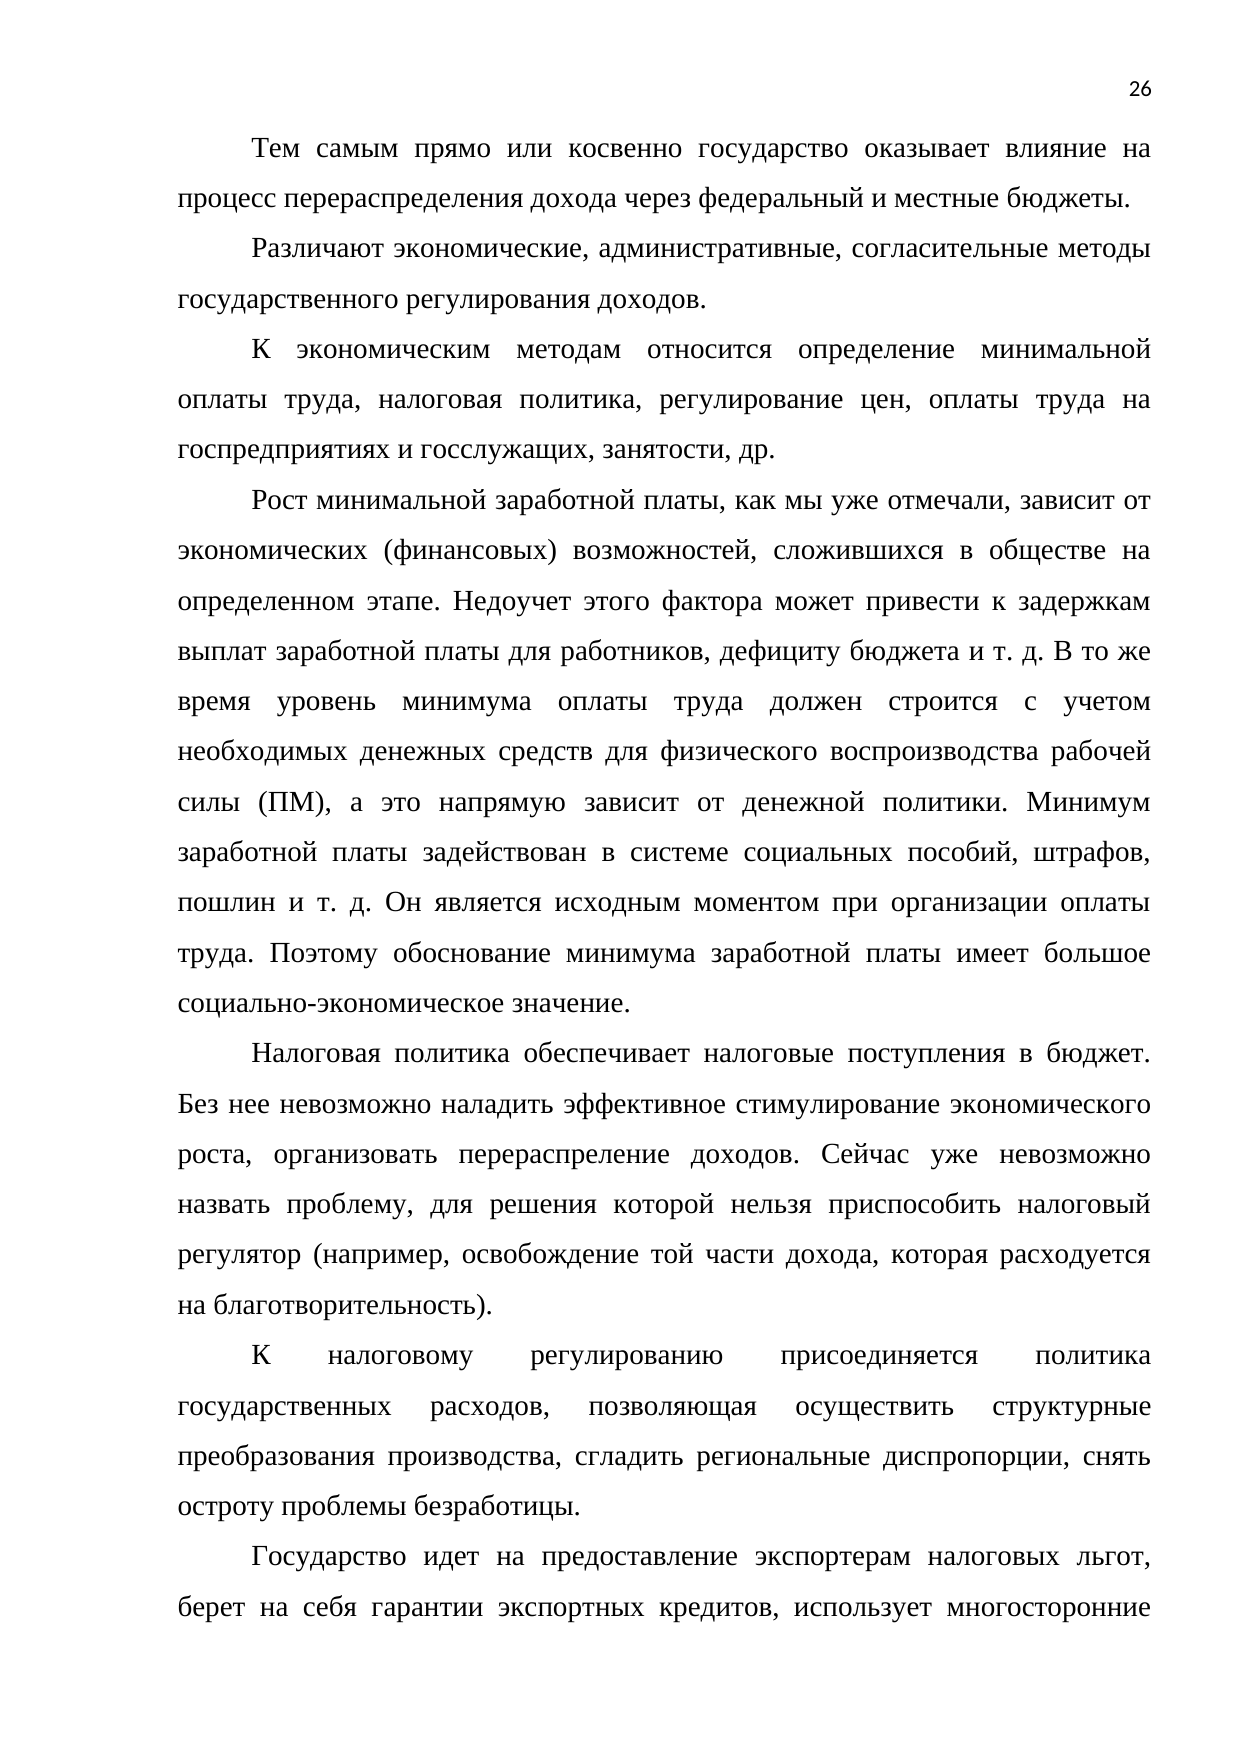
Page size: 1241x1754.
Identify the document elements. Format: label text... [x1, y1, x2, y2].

text К налоговому регулированию присоединяется политика государственных расходов, позволяющая осуществить структурные преобразования производства, сгладить региональные диспропорции, снять остроту проблемы безработицы. [177, 1337, 1152, 1522]
text Различают экономические, административные, согласительные методы государственного регулирования доходов. [177, 230, 1152, 314]
text Налоговая политика обеспечивает налоговые поступления в бюджет. Без нее невозможно наладить эффективное стимулирование экономического роста, организовать перераспреление доходов. Сейчас уже невозможно назвать проблему, для решения которой нельзя приспособить налоговый регулятор (например, освобождение той части дохода, которая расходуется на благотворительность). [177, 1035, 1152, 1321]
text Тем самым прямо или косвенно государство оказывает влияние на процесс перераспределения дохода через федеральный и местные бюджеты. [177, 130, 1152, 214]
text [177, 1538, 1152, 1622]
text К экономическим методам относится определение минимальной оплаты труда, налоговая политика, регулирование цен, оплаты труда на госпредприятиях и госслужащих, занятости, др. [177, 331, 1152, 465]
text Рост минимальной заработной платы, как мы уже отмечали, зависит от экономических (финансовых) возможностей, сложившихся в обществе на определенном этапе. Недоучет этого фактора может привести к задержкам выплат заработной платы для работников, дефициту бюджета и т. д. В то же время уровень минимума оплаты труда должен строится с учетом необходимых денежных средств для физического воспроизводства рабочей силы (ПМ), а это напрямую зависит от денежной политики. Минимум заработной платы задействован в системе социальных пособий, штрафов, пошлин и т. д. Он является исходным моментом при организации оплаты труда. Поэтому обоснование минимума заработной платы имеет большое социально-экономическое значение. [177, 482, 1152, 1019]
